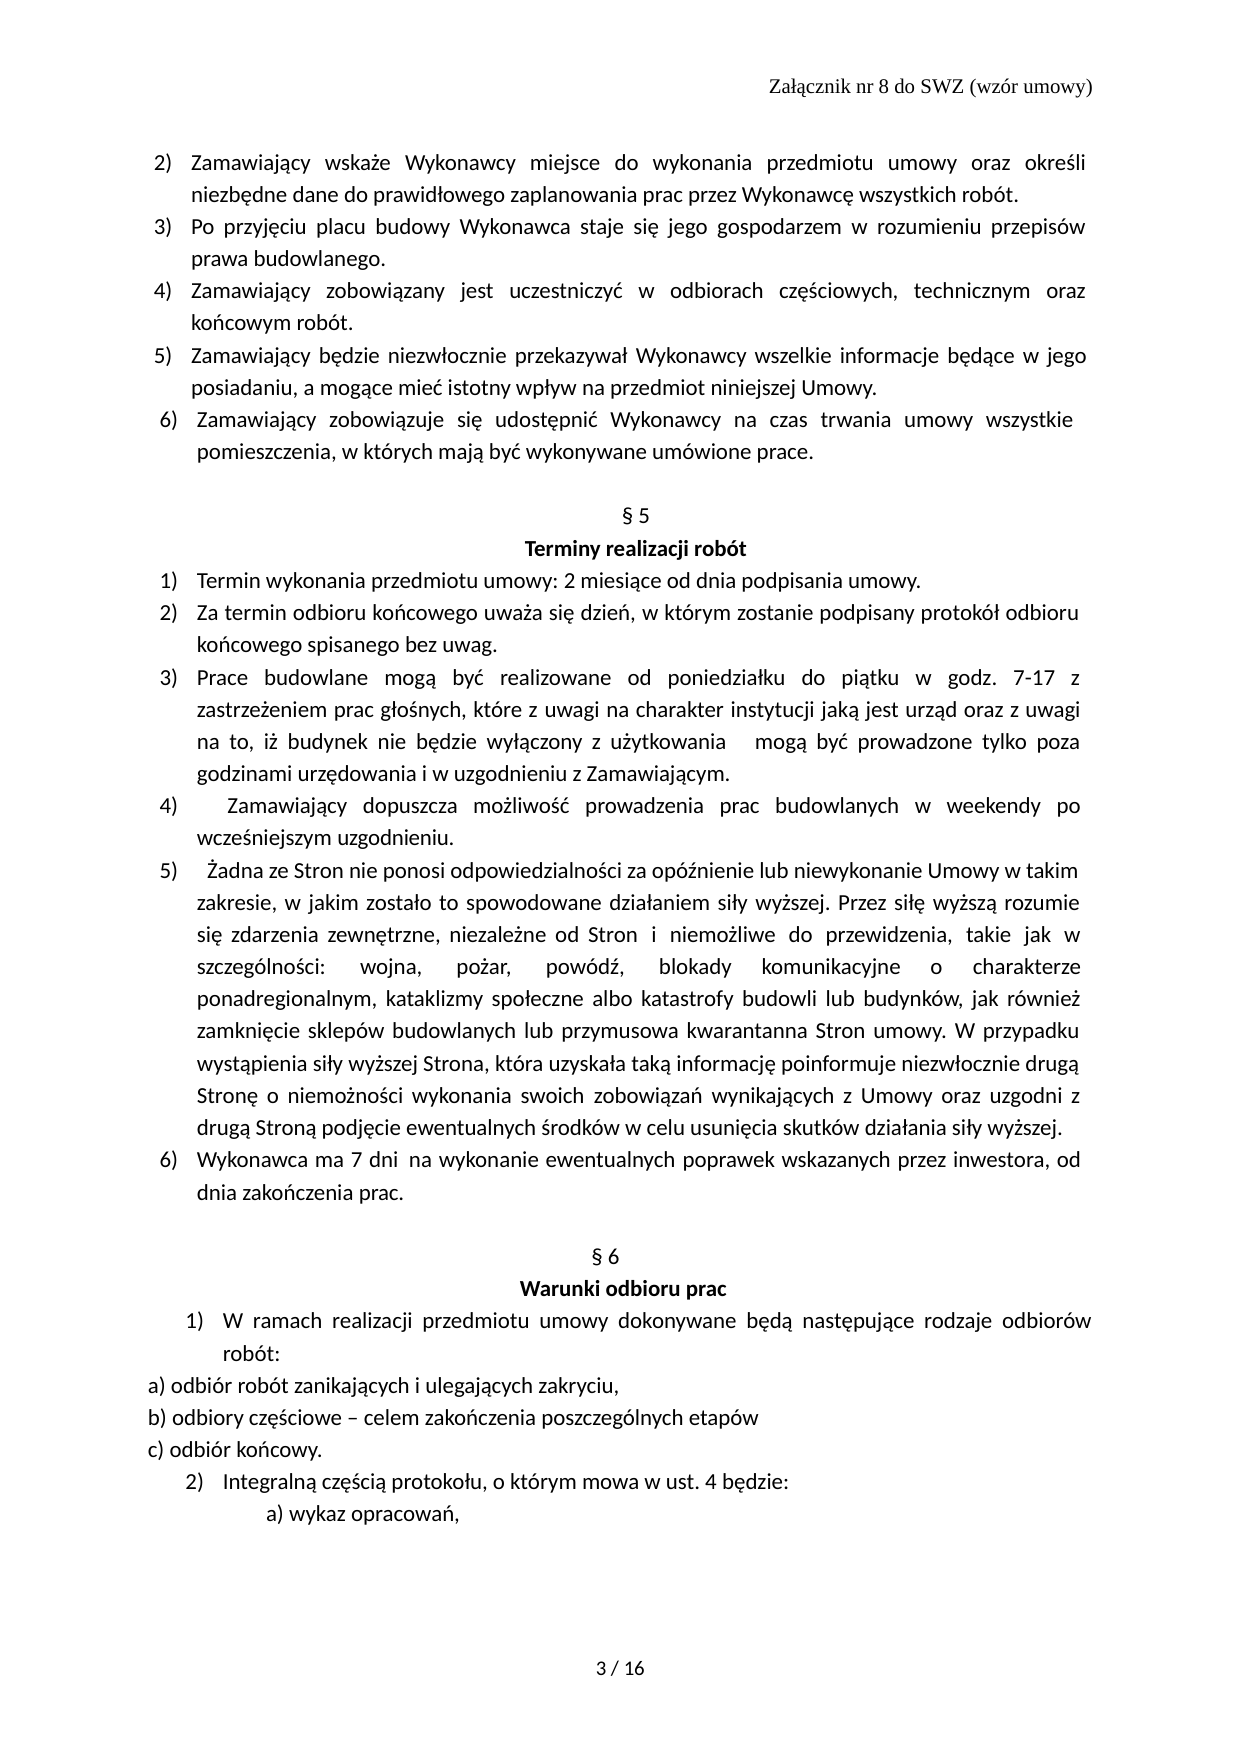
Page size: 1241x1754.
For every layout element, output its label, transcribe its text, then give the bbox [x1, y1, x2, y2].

list Zamawiający zobowiązany jest uczestniczyć w odbiorach częściowych, technicznym oraz końcowym robót. [153, 276, 1087, 337]
list c) odbiór końcowy. [148, 1435, 1093, 1463]
list Integralną częścią protokołu, o którym mowa w ust. 4 będzie: [185, 1467, 1093, 1495]
list Po przyjęciu placu budowy Wykonawca staje się jego gospodarzem w rozumieniu przepisów prawa budowlanego. [153, 212, 1087, 272]
list Wykonawca ma 7 dni na wykonanie ewentualnych poprawek wskazanych przez inwestora, od dnia zakończenia prac. [159, 1146, 1081, 1206]
list Zamawiający dopuszcza możliwość prowadzenia prac budowlanych w weekendy po wcześniejszym uzgodnieniu. [159, 791, 1081, 852]
text a) odbiór robót zanikających i ulegających zakryciu, [148, 1371, 1093, 1399]
list Zamawiający wskaże Wykonawcy miejsce do wykonania przedmiotu umowy oraz określi niezbędne dane do prawidłowego zaplanowania prac przez Wykonawcę wszystkich robót. [153, 148, 1087, 208]
list a) wykaz opracowań, [266, 1499, 1093, 1528]
list b) odbiory częściowe – celem zakończenia poszczególnych etapów [148, 1403, 1093, 1431]
list Termin wykonania przedmiotu umowy: 2 miesiące od dnia podpisania umowy. [159, 566, 1081, 594]
list Za termin odbioru końcowego uważa się dzień, w którym zostanie podpisany protokół odbioru końcowego spisanego bez uwag. [159, 598, 1081, 658]
text Warunki odbioru prac [165, 1274, 1081, 1302]
text § 6 [148, 1242, 1063, 1270]
list Terminy realizacji robót [197, 534, 1075, 562]
list Zamawiający zobowiązuje się udostępnić Wykonawcy na czas trwania umowy wszystkie pomieszczenia, w których mają być wykonywane umówione prace. [159, 405, 1075, 465]
list Zamawiający będzie niezwłocznie przekazywał Wykonawcy wszelkie informacje będące w jego posiadaniu, a mogące mieć istotny wpływ na przedmiot niniejszej Umowy. [153, 341, 1087, 401]
list W ramach realizacji przedmiotu umowy dokonywane będą następujące rodzaje odbiorów robót: [185, 1306, 1093, 1367]
list Prace budowlane mogą być realizowane od poniedziałku do piątku w godz. 7-17 z zastrzeżeniem prac głośnych, które z uwagi na charakter instytucji jaką jest urząd oraz z uwagi na to, iż budynek nie będzie wyłączony z użytkowania mogą być prowadzone tylko poza godzinami urzędowania i w uzgodnieniu z Zamawiającym. [159, 663, 1081, 787]
list Żadna ze Stron nie ponosi odpowiedzialności za opóźnienie lub niewykonanie Umowy w takim zakresie, w jakim zostało to spowodowane działaniem siły wyższej. Przez siłę wyższą rozumie się zdarzenia zewnętrzne, niezależne od Stron i niemożliwe do przewidzenia, takie jak w szczególności: wojna, pożar, powódź, blokady komunikacyjne o charakterze ponadregionalnym, kataklizmy społeczne albo katastrofy budowli lub budynków, jak również zamknięcie sklepów budowlanych lub przymusowa kwarantanna Stron umowy. W przypadku wystąpienia siły wyższej Strona, która uzyskała taką informację poinformuje niezwłocznie drugą Stronę o niemożności wykonania swoich zobowiązań wynikających z Umowy oraz uzgodni z drugą Stroną podjęcie ewentualnych środków w celu usunięcia skutków działania siły wyższej. [159, 856, 1081, 1141]
list § 5 [197, 502, 1075, 530]
